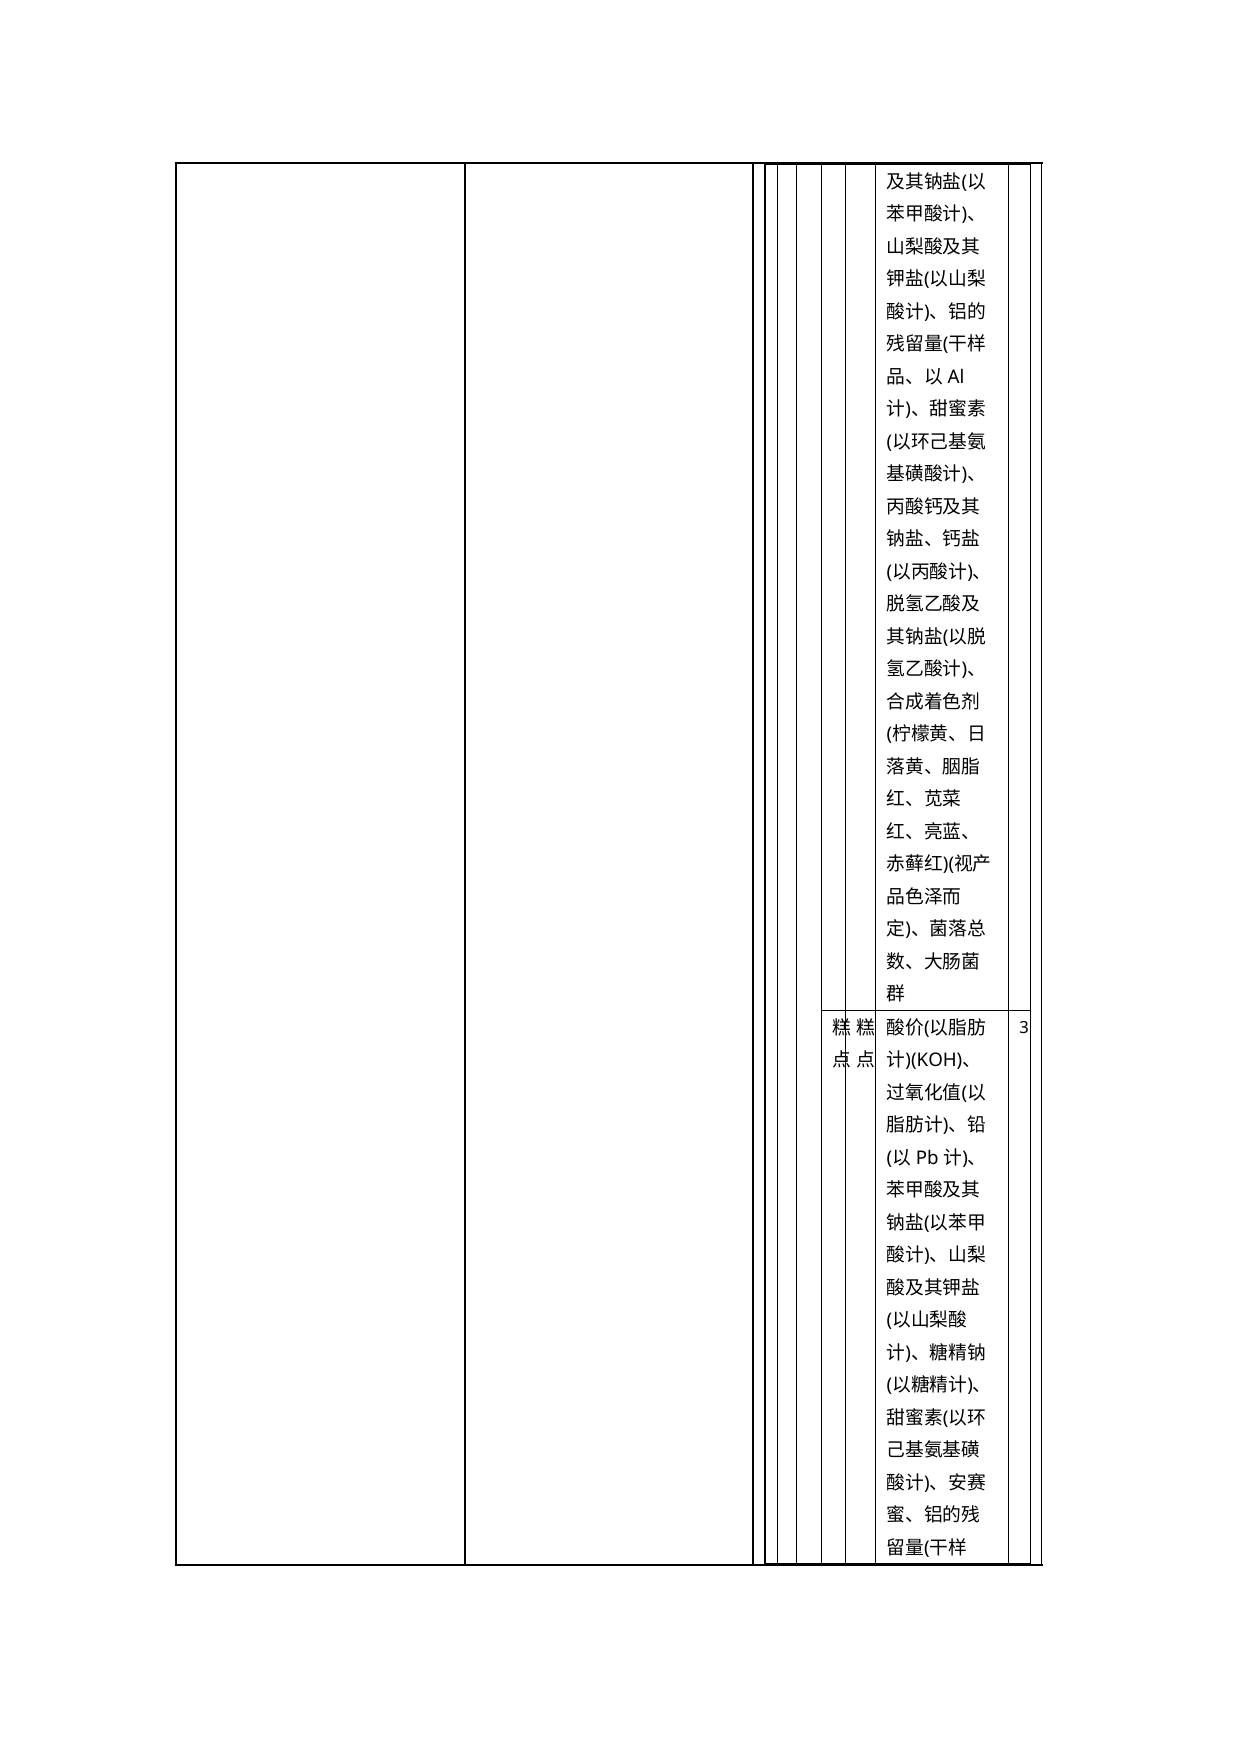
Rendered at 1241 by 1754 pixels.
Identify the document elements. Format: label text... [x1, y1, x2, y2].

table_cell [766, 165, 777, 1563]
table_cell [1031, 164, 1041, 1564]
table_cell [876, 1011, 1008, 1563]
table_cell [778, 165, 796, 1563]
table_cell 1 [177, 164, 464, 1564]
table_cell [846, 165, 875, 1010]
table_cell [876, 165, 1008, 1010]
table_cell [797, 165, 821, 1563]
table_cell [1009, 1011, 1030, 1563]
table_cell [822, 165, 845, 1010]
table_cell [822, 1011, 845, 1563]
table_cell [754, 164, 764, 1564]
table_cell [1009, 165, 1030, 1010]
table_cell [466, 164, 752, 1564]
table_cell [846, 1011, 875, 1563]
